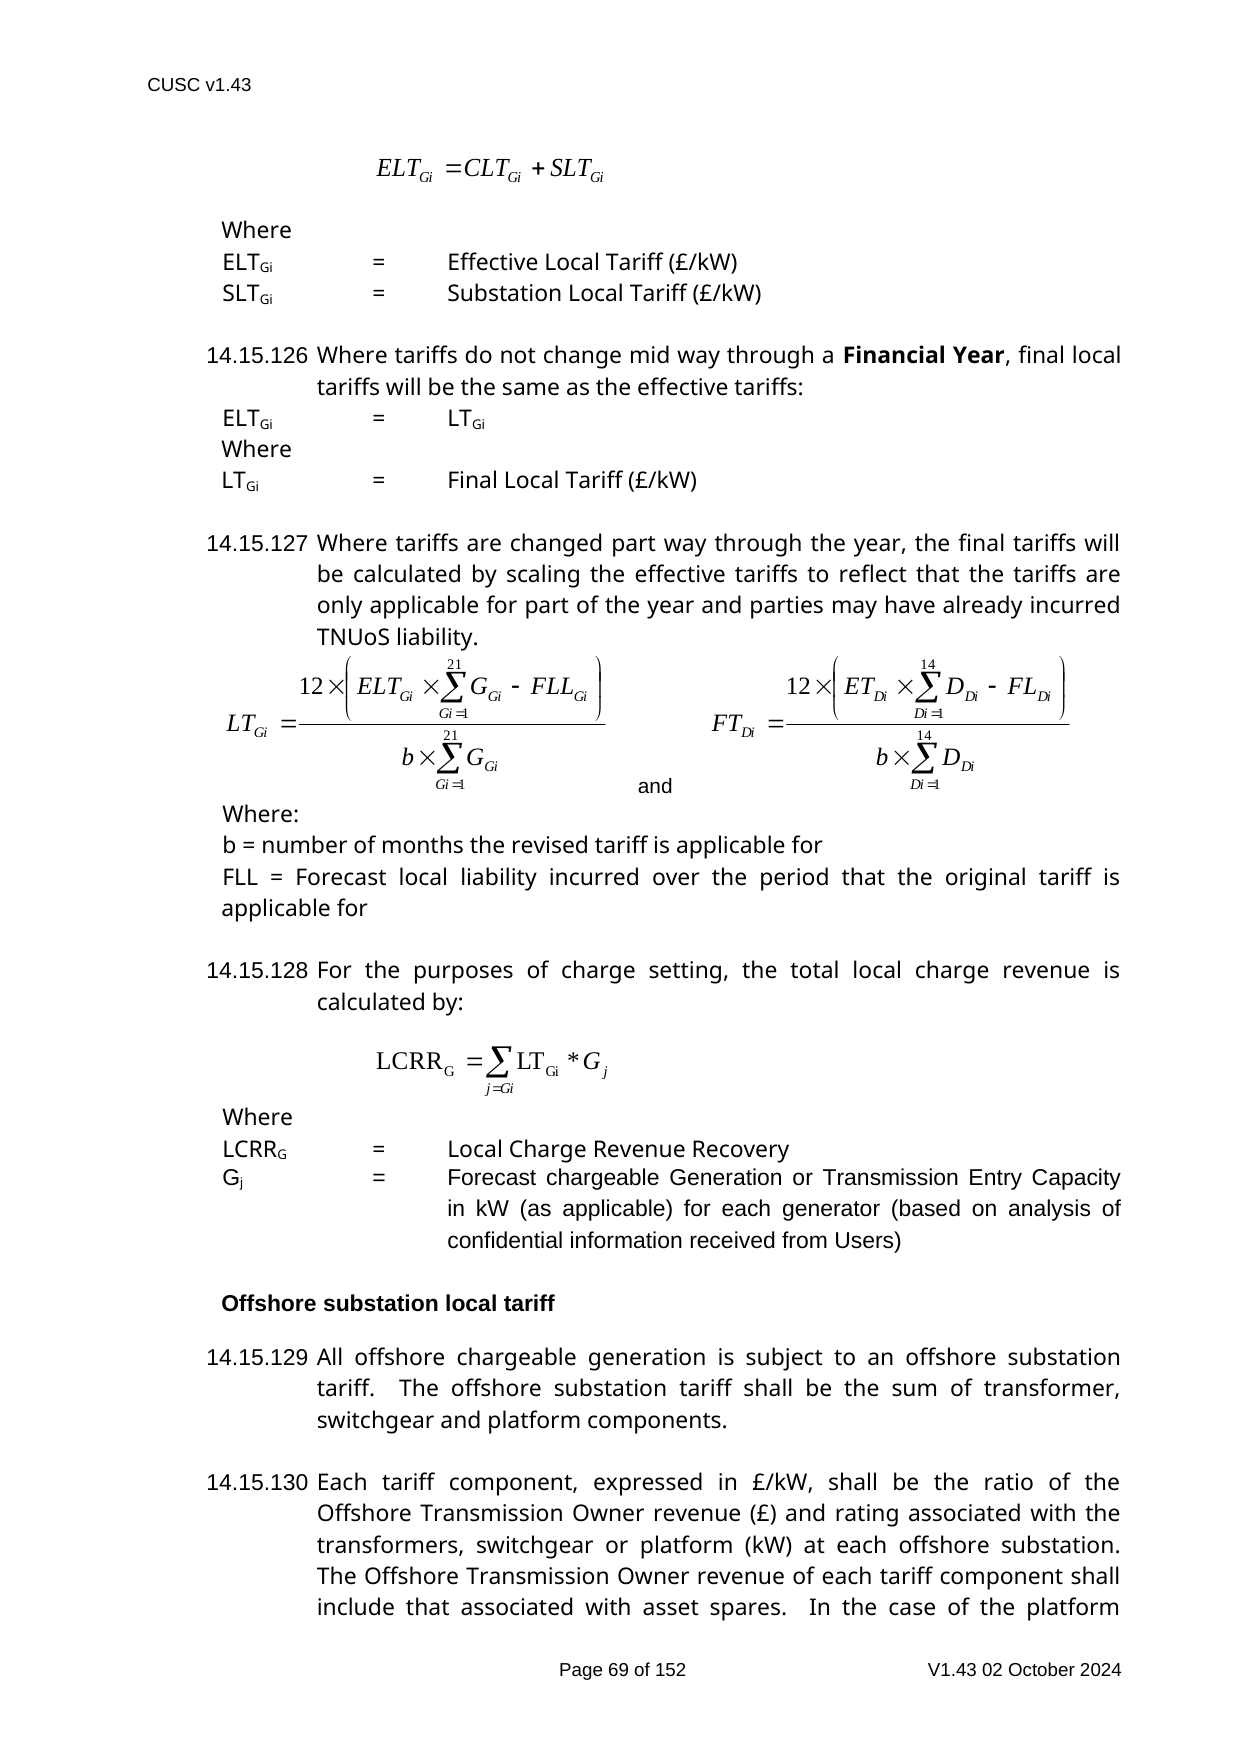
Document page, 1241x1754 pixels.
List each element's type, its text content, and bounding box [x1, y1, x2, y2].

text Where [221, 1101, 1121, 1132]
text b = number of months the revised tariff is applicable for [222, 829, 1121, 861]
subtitle Offshore substation local tariff [147, 1290, 1121, 1316]
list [206, 1466, 1121, 1622]
text and [147, 652, 1121, 798]
text ELTGi = LTGi [221, 402, 1121, 433]
text ELTGi = Effective Local Tariff (£/kW) [221, 246, 1121, 277]
text LCRRG = Local Charge Revenue Recovery [221, 1132, 1121, 1164]
text Gj = Forecast chargeable Generation or Transmission Entry Capacity in kW (as applicable) for each generator (based on analysis of confidential information received from Users) [222, 1164, 1121, 1253]
list All offshore chargeable generation is subject to an offshore substation tariff. The offshore substation tariff shall be the sum of transformer, switchgear and platform components. [206, 1341, 1121, 1435]
text SLTGi = Substation Local Tariff (£/kW) [221, 277, 1121, 308]
text Where: [222, 798, 1121, 829]
list Where tariffs are changed part way through the year, the final tariffs will be calculated by scaling the effective tariffs to reflect that the tariffs are only applicable for part of the year and parties may have already incurred TNUoS liability. [206, 527, 1121, 652]
list Where tariffs do not change mid way through a Financial Year, final local tariffs will be the same as the effective tariffs: [206, 339, 1121, 402]
text Where [221, 433, 1121, 464]
list For the purposes of charge setting, the total local charge revenue is calculated by: [206, 954, 1121, 1017]
text Where [221, 214, 1121, 246]
text FLL = Forecast local liability incurred over the period that the original tariff is applicable for [221, 861, 1121, 923]
text LTGi = Final Local Tariff (£/kW) [221, 464, 1121, 496]
